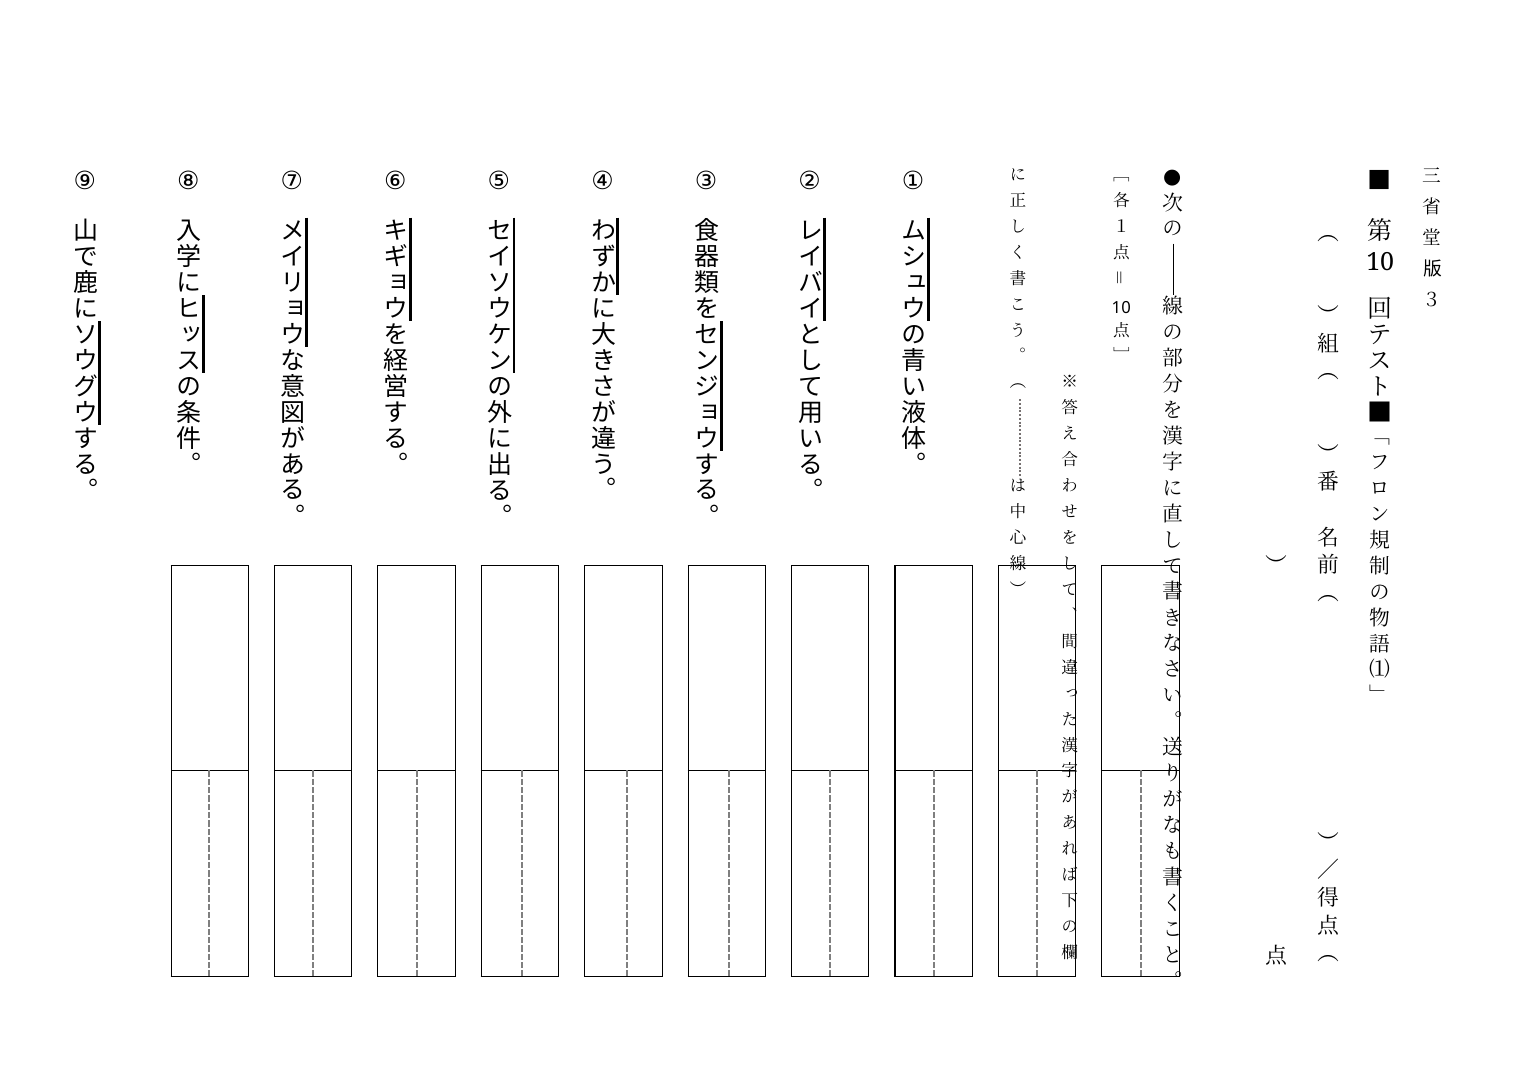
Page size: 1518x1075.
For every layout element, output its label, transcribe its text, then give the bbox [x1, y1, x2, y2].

text ●次の 線の部分を漢字に直して書きなさい。送りがなも書くこと。［各１点＝10点］ [1095, 166, 1199, 969]
text ⑦メイリョウな意図がある。 [267, 166, 319, 969]
text ■第10回テスト■「フロン規制の物語⑴」 [1354, 166, 1406, 969]
text ※答え合わせをして、間違った漢字があれば下の欄に正しく書こう。（ は中心線） [992, 166, 1095, 969]
text ⑧入学にヒッスの条件。 [163, 166, 215, 969]
text ③食器類をセンジョウする。 [681, 166, 733, 969]
text ⑨山で鹿にソウグウする。 [60, 166, 112, 969]
text ②レイバイとして用いる。 [785, 166, 836, 969]
text ⑤セイソウケンの外に出る。 [474, 166, 526, 969]
text ④わずかに大きさが違う。 [578, 166, 629, 969]
subtitle 三省堂版３年 秀学社 [1406, 166, 1458, 969]
text （ ）組（ ）番 名前（ ）／得点（ ）点 [1251, 166, 1354, 969]
text ⑥キギョウを経営する。 [371, 166, 422, 969]
text ①ムシュウの青い液体。 [888, 166, 940, 969]
